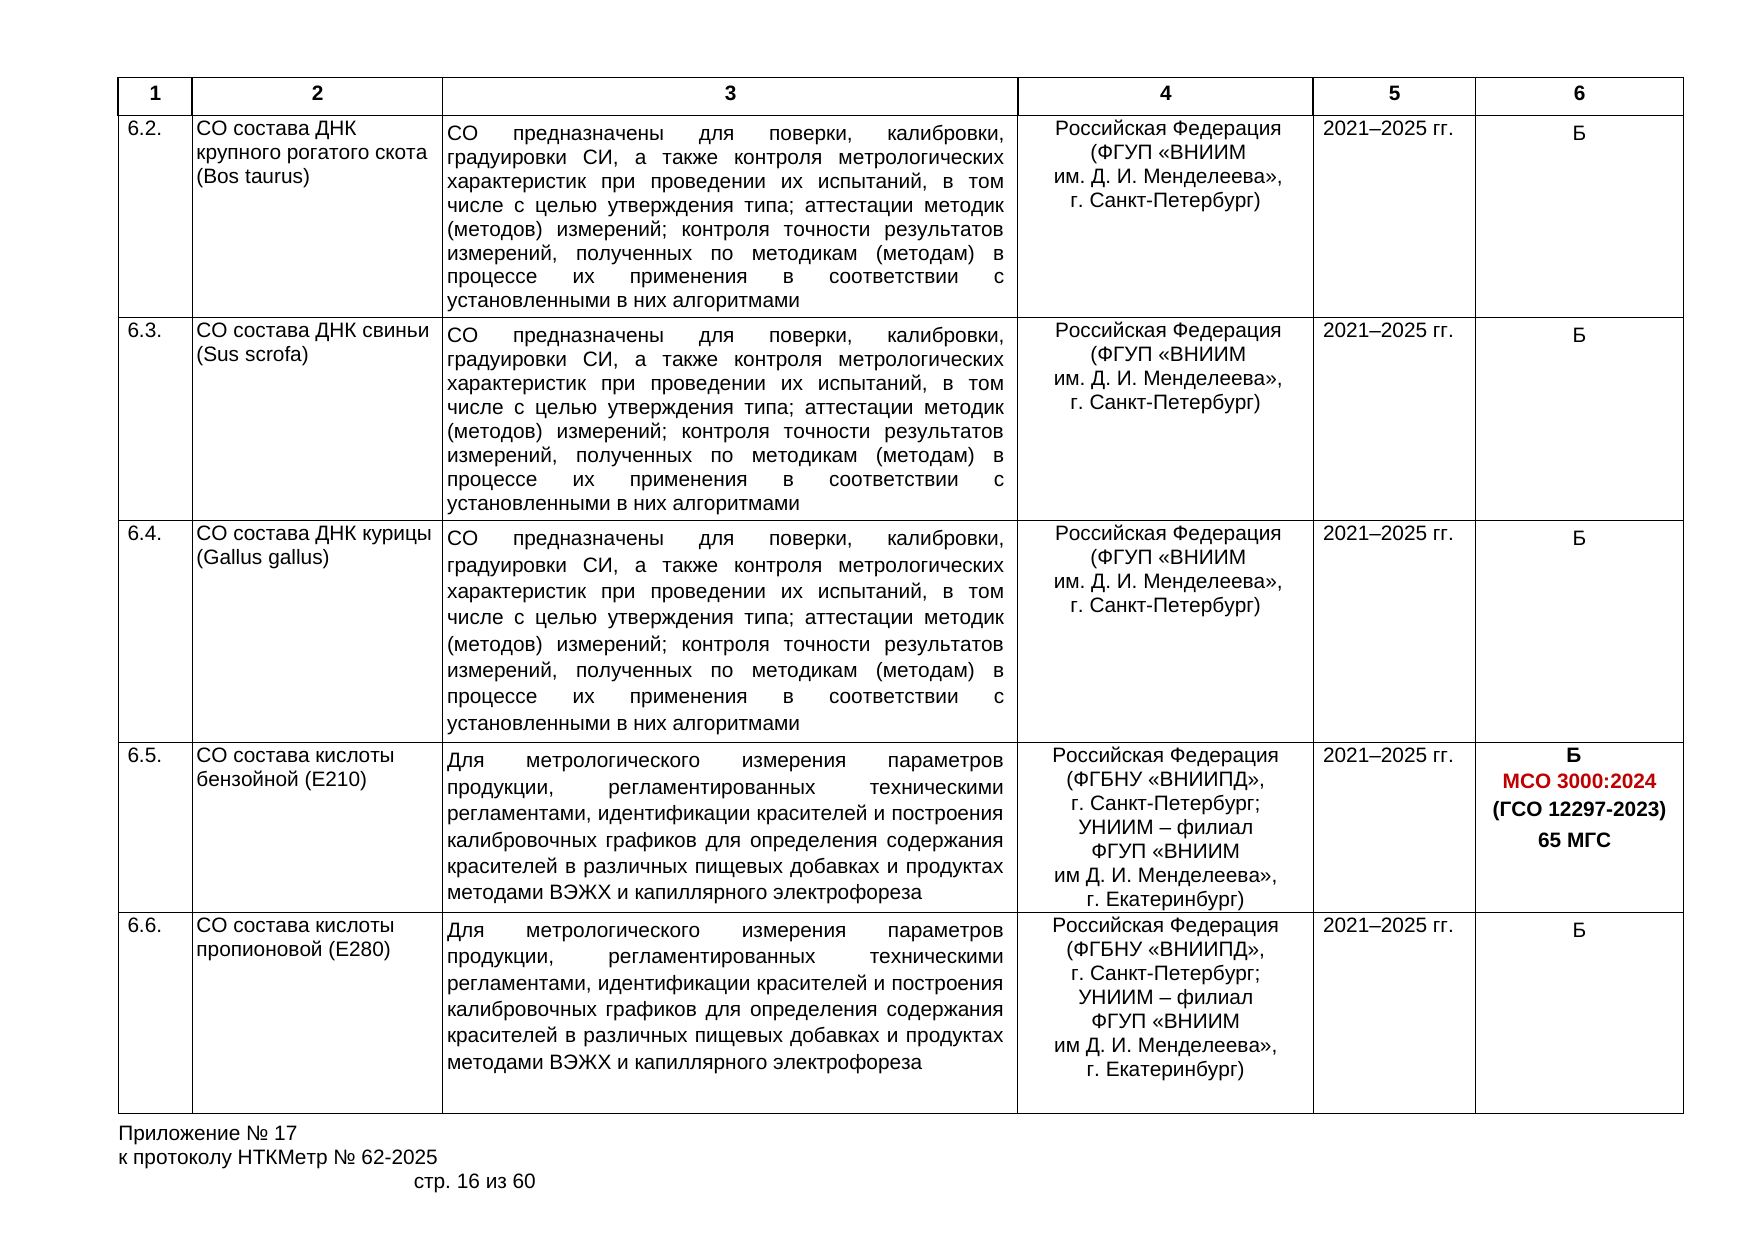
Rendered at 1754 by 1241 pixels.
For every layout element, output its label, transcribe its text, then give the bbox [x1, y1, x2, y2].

table_cell 2021–2025 гг. [1314, 913, 1475, 1112]
table_cell Российская Федерация (ФГУП «ВНИИМ им. Д. И. Менделеева», г. Санкт-Петербург) [1018, 521, 1313, 742]
table_cell СО состава ДНК курицы (Gallus gallus) [193, 521, 442, 742]
table_cell [119, 743, 192, 912]
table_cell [443, 913, 1017, 1112]
table_header 4 [1019, 78, 1312, 114]
table_cell 2021–2025 гг. [1314, 743, 1475, 912]
table_cell Б МСО 3000:2024 (ГСО 12297-2023) 65 МГС [1476, 743, 1683, 912]
table_cell [119, 318, 192, 520]
table_cell СО состава кислоты пропионовой (Е280) [193, 913, 442, 1112]
table_header 5 [1314, 78, 1475, 114]
table_cell СО предназначены для поверки, калибровки, градуировки СИ, а также контроля метрологических характеристик при проведении их испытаний, в том числе с целью утверждения типа; аттестации методик (методов) измерений; контроля точности результатов измерений, полученных по методикам (методам) в процессе их применения в соответствии с установленными в них алгоритмами [443, 521, 1017, 742]
table_cell 2021–2025 гг. [1314, 318, 1475, 520]
table_cell СО предназначены для поверки, калибровки, градуировки СИ, а также контроля метрологических характеристик при проведении их испытаний, в том числе с целью утверждения типа; аттестации методик (методов) измерений; контроля точности результатов измерений, полученных по методикам (методам) в процессе их применения в соответствии с установленными в них алгоритмами [443, 318, 1017, 520]
table_cell [119, 116, 192, 317]
table_header 6 [1476, 78, 1683, 114]
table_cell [1018, 116, 1313, 317]
table_cell СО состава ДНК свиньи (Sus scrofa) [193, 318, 442, 520]
table_cell Российская Федерация (ФГБНУ «ВНИИПД», г. Санкт-Петербург; УНИИМ – филиал ФГУП «ВНИИМ им Д. И. Менделеева», г. Екатеринбург) [1018, 743, 1313, 912]
table_cell СО состава ДНК крупного рогатого скота (Bos taurus) [193, 116, 442, 317]
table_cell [1018, 913, 1313, 1112]
table_header 2 [193, 78, 442, 114]
table_cell СО состава кислоты бензойной (Е210) [193, 743, 442, 912]
table_cell Б [1476, 913, 1683, 1112]
table_cell Б [1476, 116, 1683, 317]
table_cell Российская Федерация (ФГУП «ВНИИМ им. Д. И. Менделеева», г. Санкт-Петербург) [1018, 318, 1313, 520]
table_header 1 [119, 78, 191, 114]
table_cell 2021–2025 гг. [1314, 521, 1475, 742]
table_cell СО предназначены для поверки, калибровки, градуировки СИ, а также контроля метрологических характеристик при проведении их испытаний, в том числе с целью утверждения типа; аттестации методик (методов) измерений; контроля точности результатов измерений, полученных по методикам (методам) в процессе их применения в соответствии с установленными в них алгоритмами [443, 116, 1017, 317]
table_cell [119, 913, 192, 1112]
table_cell Б [1476, 521, 1683, 742]
table_cell [119, 521, 192, 742]
table_header 3 [443, 78, 1017, 114]
table_cell Б [1476, 318, 1683, 520]
table_cell 2021–2025 гг. [1314, 116, 1475, 317]
